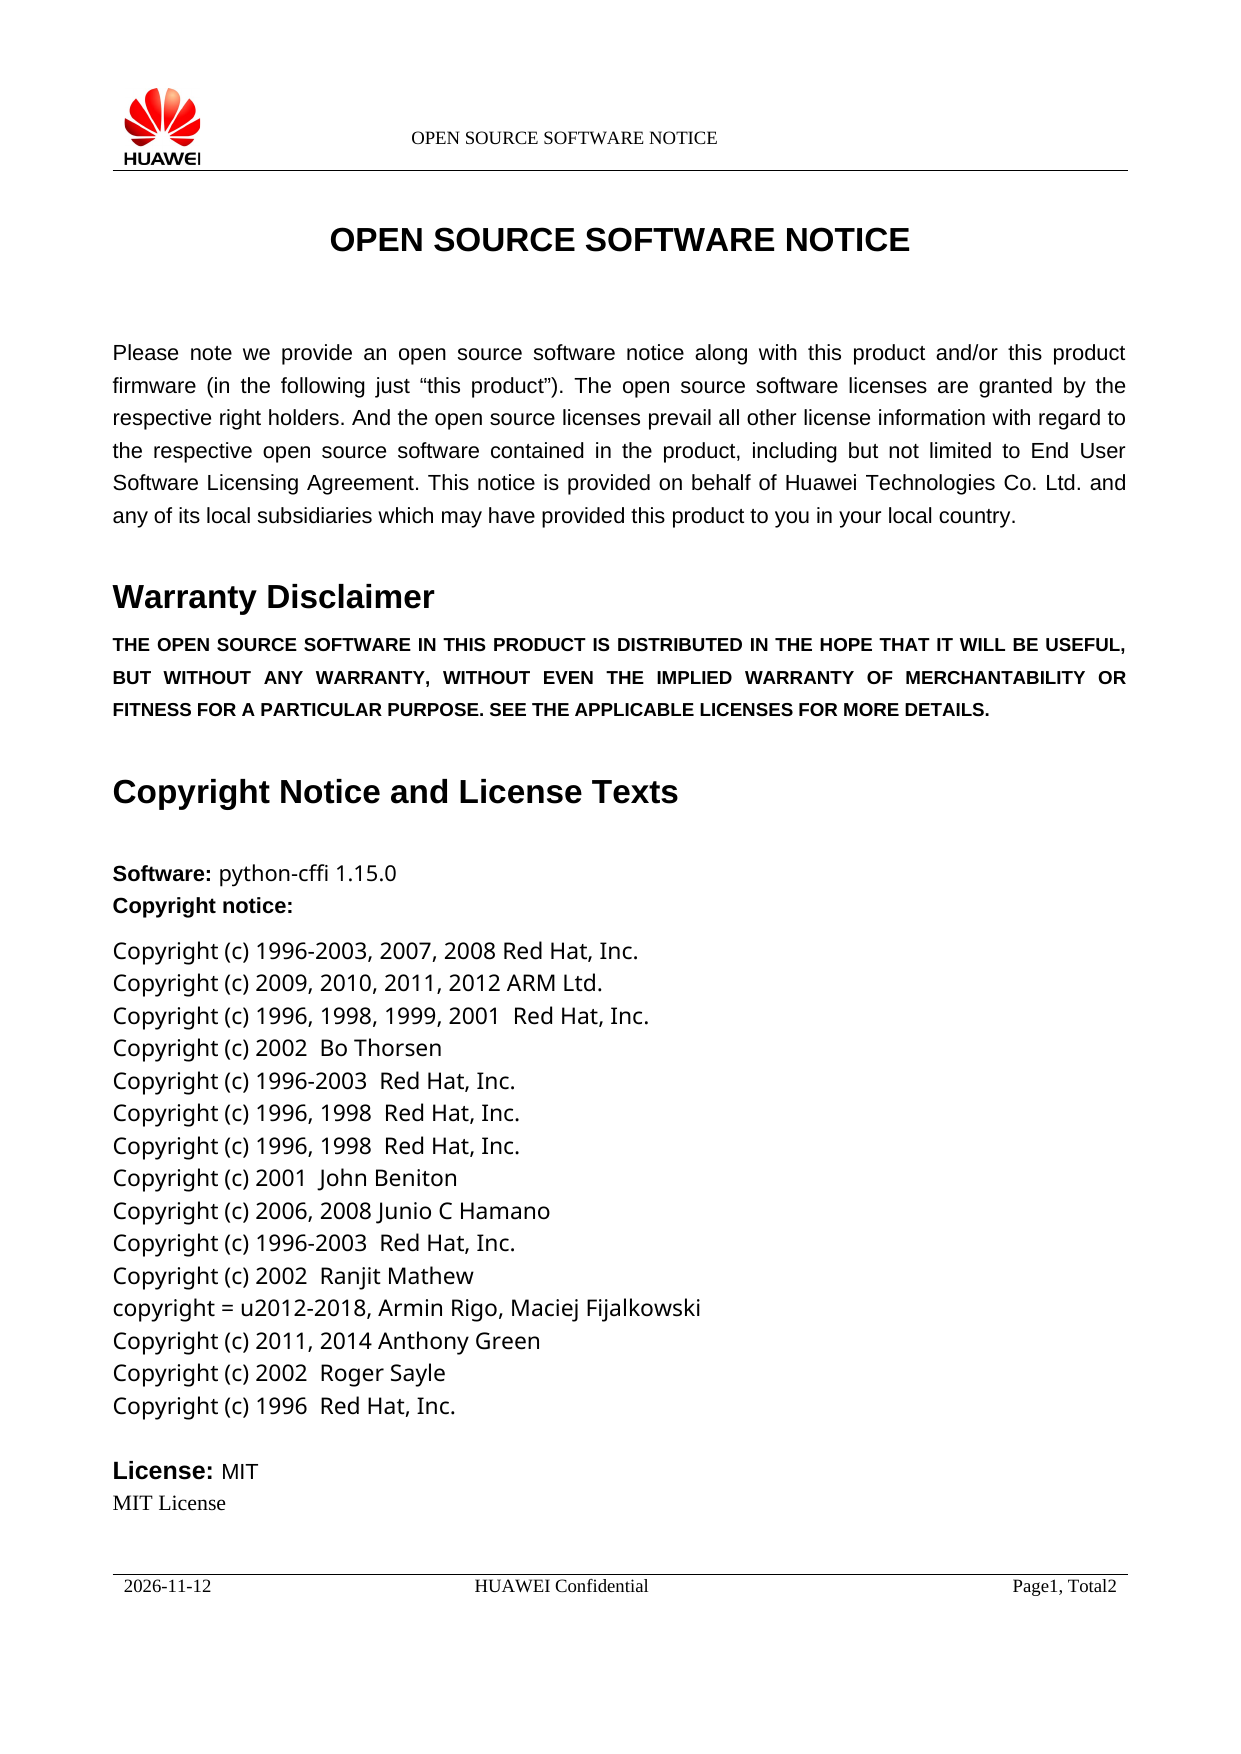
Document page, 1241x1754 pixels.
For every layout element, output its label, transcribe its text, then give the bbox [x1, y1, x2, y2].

text Copyright notice: [112, 889, 1128, 921]
text The open source software in this product is distributed in the hope that it will be useful, but WITHOUT ANY WARRANTY, without even the implied warranty of MERCHANTABILITY or FITNESS FOR A PARTICULAR PURPOSE. See the applicable licenses for more details. [112, 629, 1128, 726]
title Software: python-cffi 1.15.0 [112, 856, 1128, 889]
picture [124, 88, 201, 165]
text Please note we provide an open source software notice along with this product and/or this product firmware (in the following just “this product”). The open source software licenses are granted by the respective right holders. And the open source licenses prevail all other license information with regard to the respective open source software contained in the product, including but not limited to End User Software Licensing Agreement. This notice is provided on behalf of Huawei Technologies Co. Ltd. and any of its local subsidiaries which may have provided this product to you in your local country. [112, 336, 1128, 531]
text Warranty Disclaimer [112, 564, 1128, 629]
text License: MIT [112, 1454, 1128, 1486]
text Copyright Notice and License Texts [112, 759, 1128, 824]
text OPEN SOURCE SOFTWARE NOTICE [112, 206, 1128, 271]
text Copyright (c) 1996-2003, 2007, 2008 Red Hat, Inc. Copyright (c) 2009, 2010, 2011, 2012 ARM Ltd. Copyright (c) 1996, 1998, 1999, 2001 Red Hat, Inc. Copyright (c) 2002 Bo Thorsen Copyright (c) 1996-2003 Red Hat, Inc. Copyright (c) 1996, 1998 Red Hat, Inc. Copyright (c) 1996, 1998 Red Hat, Inc. Copyright (c) 2001 John Beniton Copyright (c) 2006, 2008 Junio C Hamano Copyright (c) 1996-2003 Red Hat, Inc. Copyright (c) 2002 Ranjit Mathew copyright = u2012-2018, Armin Rigo, Maciej Fijalkowski Copyright (c) 2011, 2014 Anthony Green Copyright (c) 2002 Roger Sayle Copyright (c) 1996 Red Hat, Inc. [112, 934, 1128, 1454]
